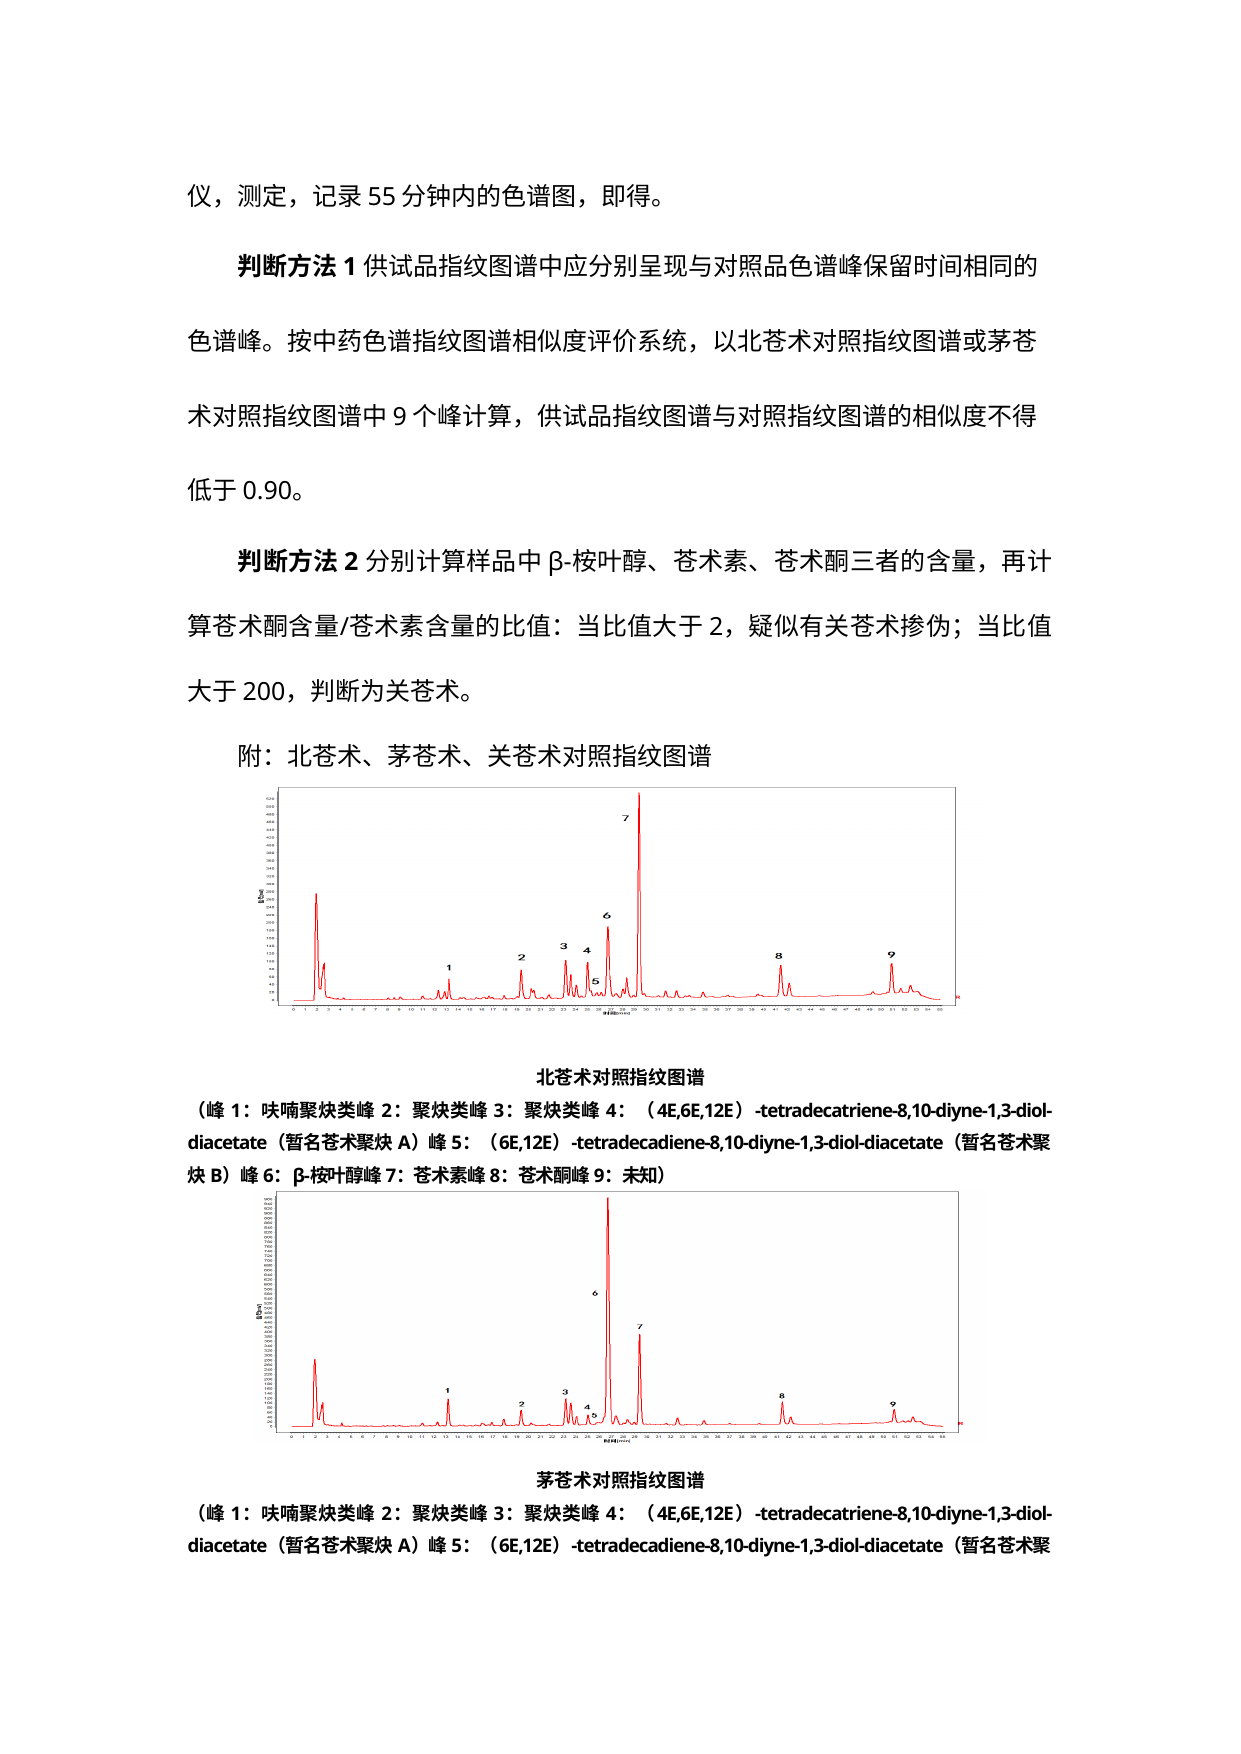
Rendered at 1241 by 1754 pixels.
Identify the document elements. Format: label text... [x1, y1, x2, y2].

text 茅苍术对照指纹图谱 [187, 1463, 1053, 1496]
picture [256, 786, 984, 1016]
text 北苍术对照指纹图谱 [187, 1060, 1053, 1093]
text 附：北苍术、茅苍术、关苍术对照指纹图谱 [187, 722, 1053, 787]
picture [254, 1190, 987, 1444]
text 判断方法2 分别计算样品中β-桉叶醇、苍术素、苍术酮三者的含量，再计算苍术酮含量/苍术素含量的比值：当比值大于2，疑似有关苍术掺伪；当比值大于200，判断为关苍术。 [187, 527, 1053, 722]
text 判断方法1 供试品指纹图谱中应分别呈现与对照品色谱峰保留时间相同的色谱峰。按中药色谱指纹图谱相似度评价系统，以北苍术对照指纹图谱或茅苍术对照指纹图谱中9个峰计算，供试品指纹图谱与对照指纹图谱的相似度不得低于0.90。 [187, 232, 1053, 521]
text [187, 1496, 1053, 1561]
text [187, 162, 1053, 227]
